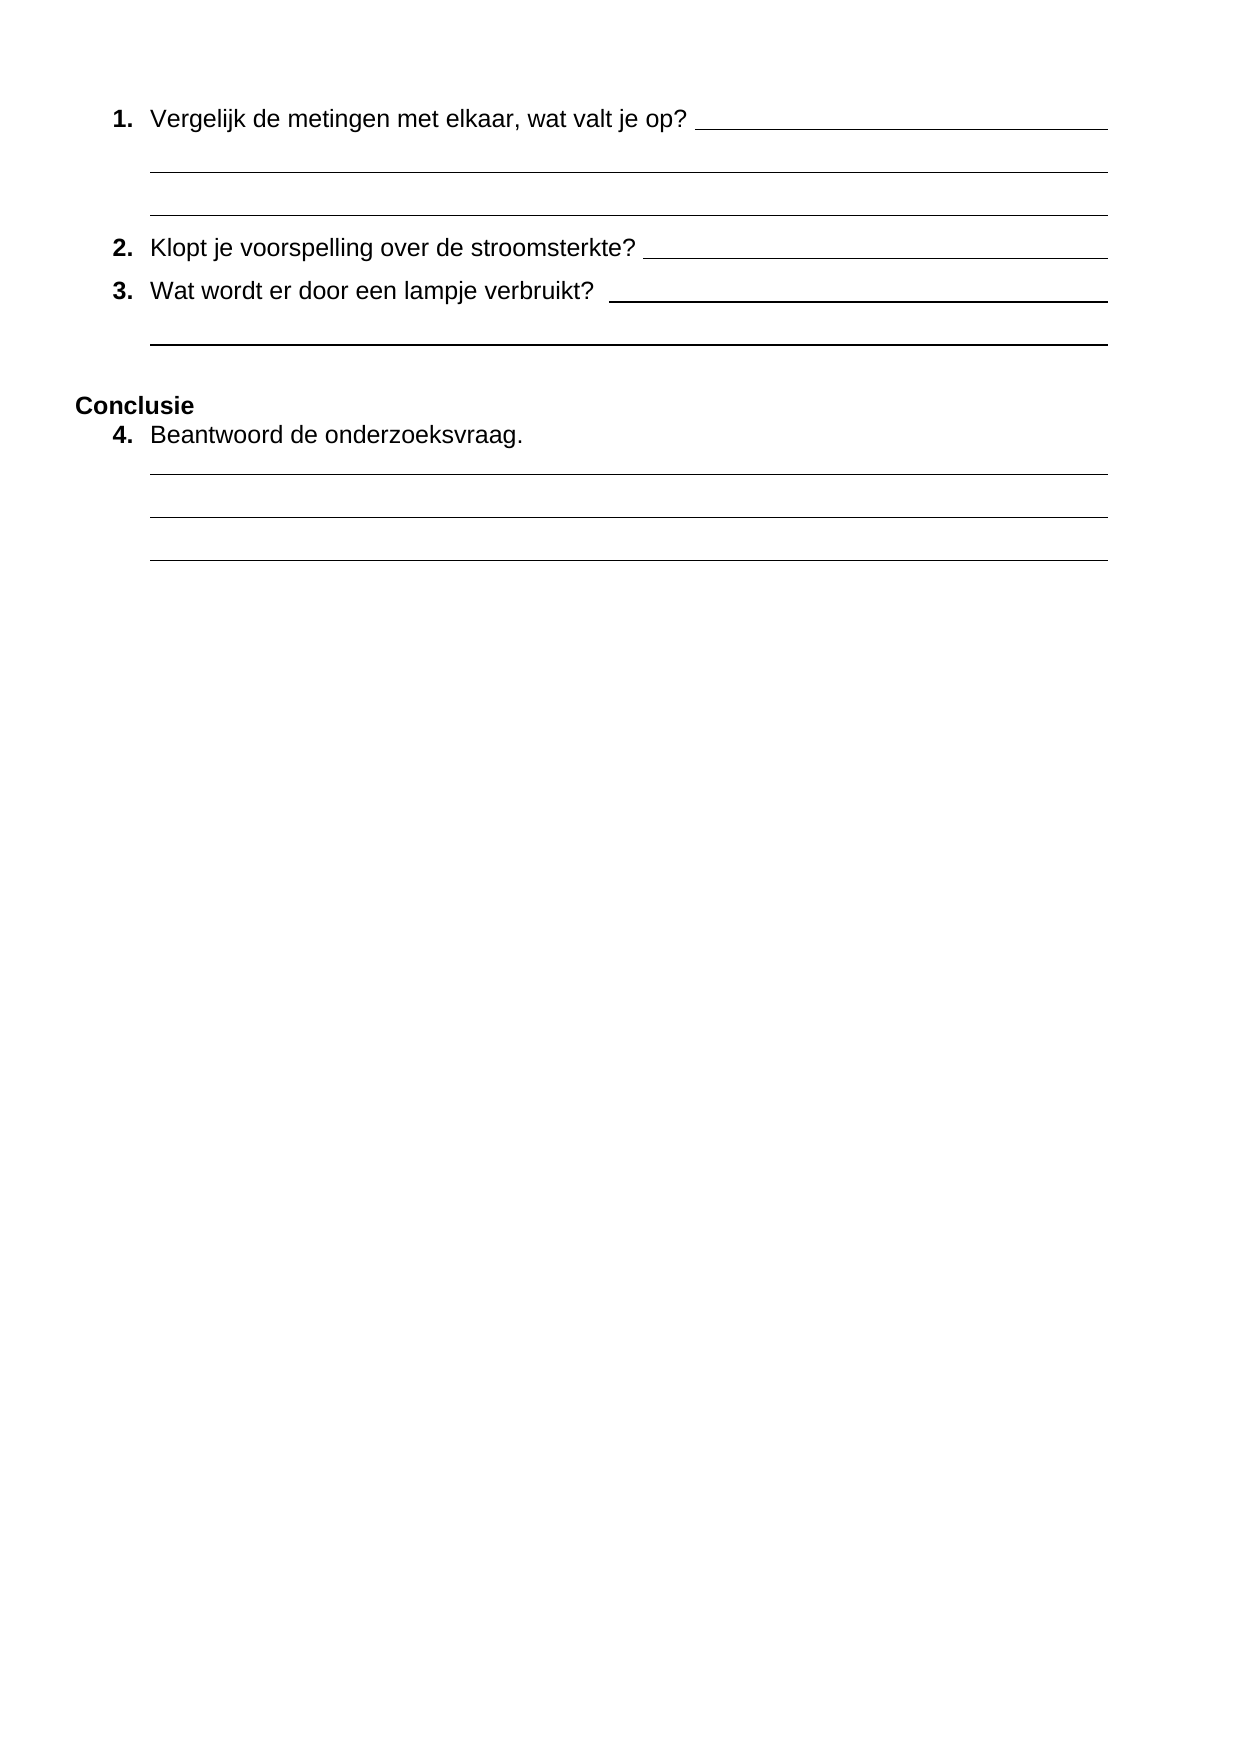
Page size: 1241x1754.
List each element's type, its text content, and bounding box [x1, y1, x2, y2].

text Conclusie [75, 391, 1165, 420]
list Klopt je voorspelling over de stroomsterkte? [112, 233, 1165, 262]
list Wat wordt er door een lampje verbruikt? [112, 276, 1165, 348]
list Vergelijk de metingen met elkaar, wat valt je op? [112, 104, 1165, 219]
list Beantwoord de onderzoeksvraag. [112, 420, 1165, 449]
